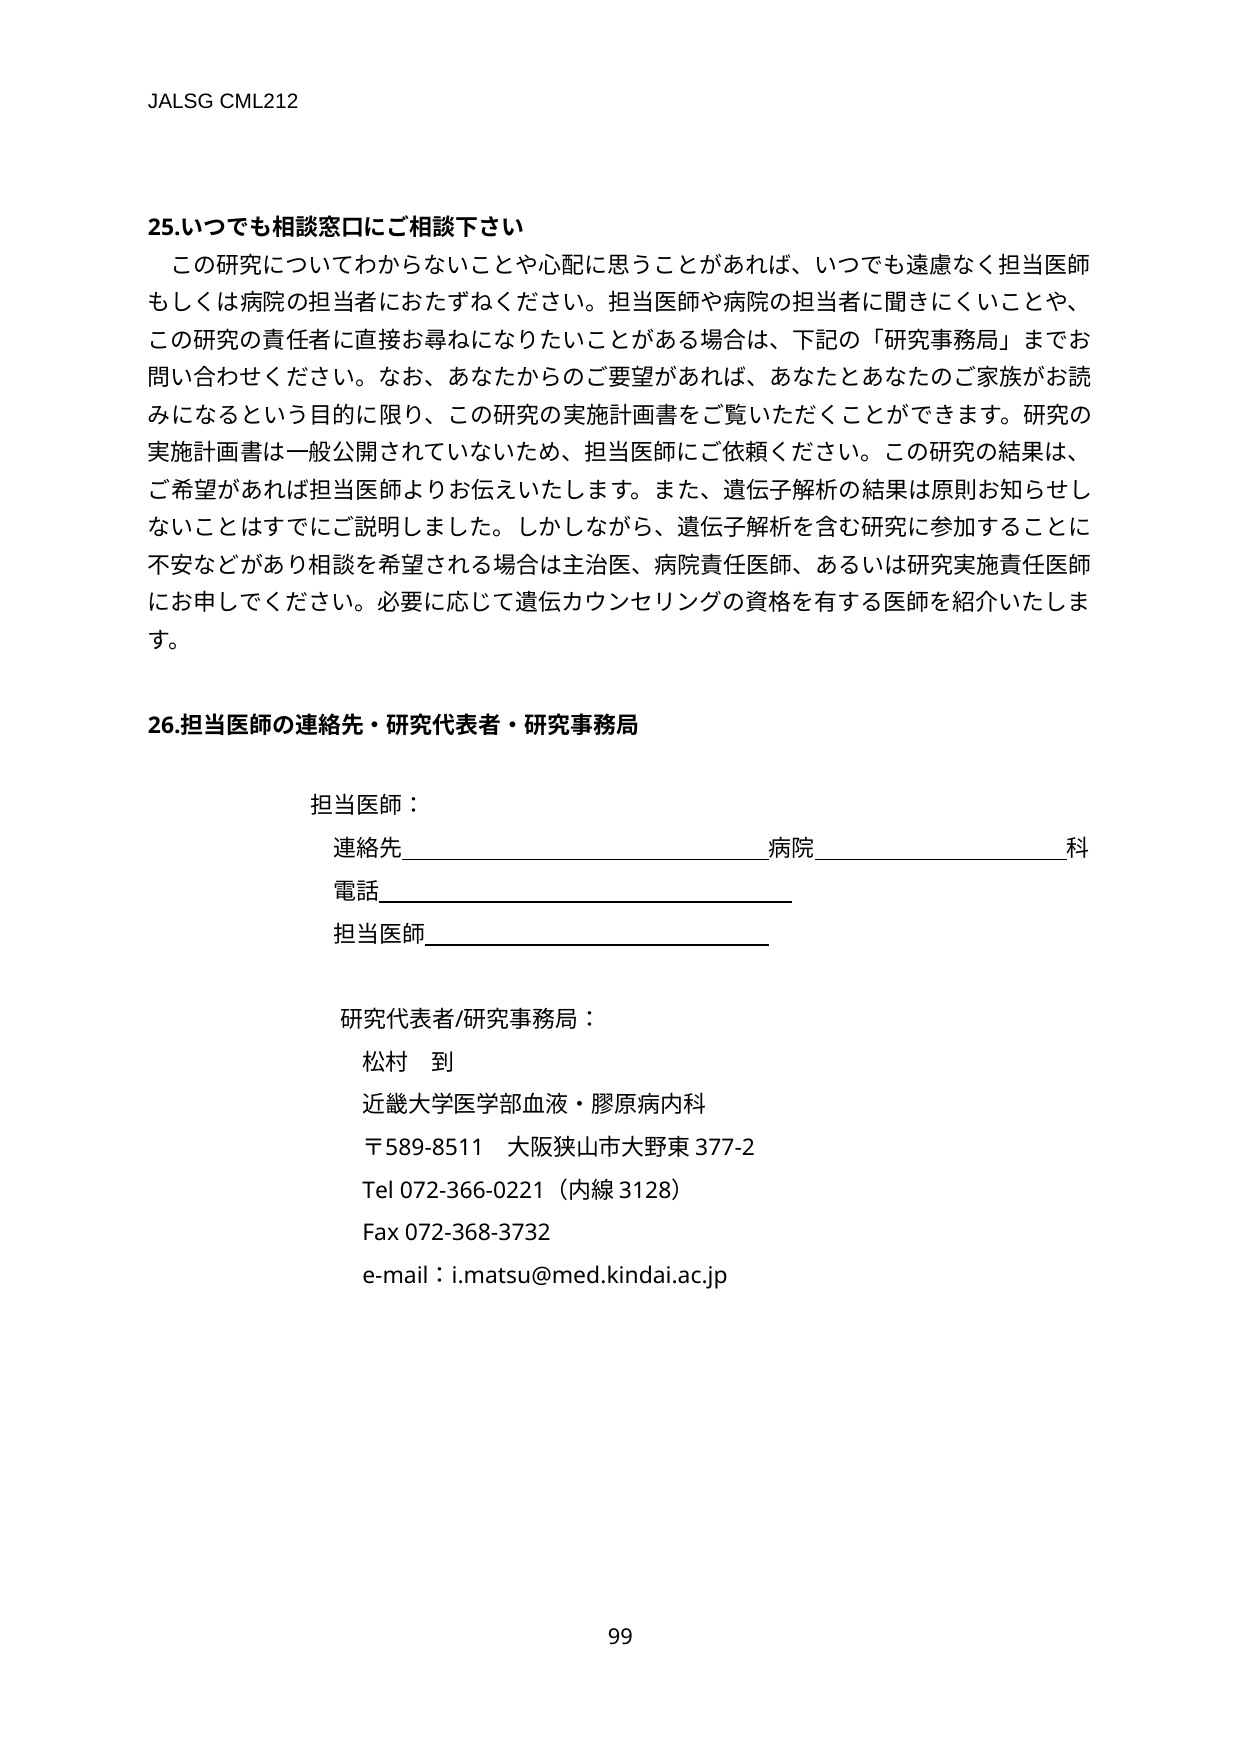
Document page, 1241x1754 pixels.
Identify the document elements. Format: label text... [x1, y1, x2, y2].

text この研究についてわからないことや心配に思うことがあれば、いつでも遠慮なく担当医師もしくは病院の担当者におたずねください。担当医師や病院の担当者に聞きにくいことや、この研究の責任者に直接お尋ねになりたいことがある場合は、下記の「研究事務局」までお問い合わせください。なお、あなたからのご要望があれば、あなたとあなたのご家族がお読みになるという目的に限り、この研究の実施計画書をご覧いただくことができます。研究の実施計画書は一般公開されていないため、担当医師にご依頼ください。この研究の結果は、ご希望があれば担当医師よりお伝えいたします。また、遺伝子解析の結果は原則お知らせしないことはすでにご説明しました。しかしながら、遺伝子解析を含む研究に参加することに不安などがあり相談を希望される場合は主治医、病院責任医師、あるいは研究実施責任医師にお申しでください。必要に応じて遺伝カウンセリングの資格を有する医師を紹介いたします。 [148, 245, 1092, 657]
text 〒589-8511 大阪狭山市大野東377-2 [362, 1127, 1092, 1164]
text 研究代表者/研究事務局： [340, 999, 1092, 1036]
text 近畿大学医学部血液・膠原病内科 [362, 1084, 1092, 1122]
text Fax 072-368-3732 [362, 1212, 1092, 1250]
text 担当医師 [310, 913, 1092, 951]
text 連絡先 病院 科 [310, 828, 1092, 866]
text Tel 072-366-0221（内線3128） [362, 1170, 1092, 1207]
text 26.担当医師の連絡先・研究代表者・研究事務局 [148, 705, 1092, 743]
text 松村 到 [362, 1042, 1092, 1079]
text e-mail：i.matsu@med.kindai.ac.jp [362, 1255, 1092, 1293]
text 担当医師： [310, 785, 1092, 823]
text 電話 [310, 871, 1092, 908]
text 25.いつでも相談窓口にご相談下さい [148, 207, 1092, 245]
